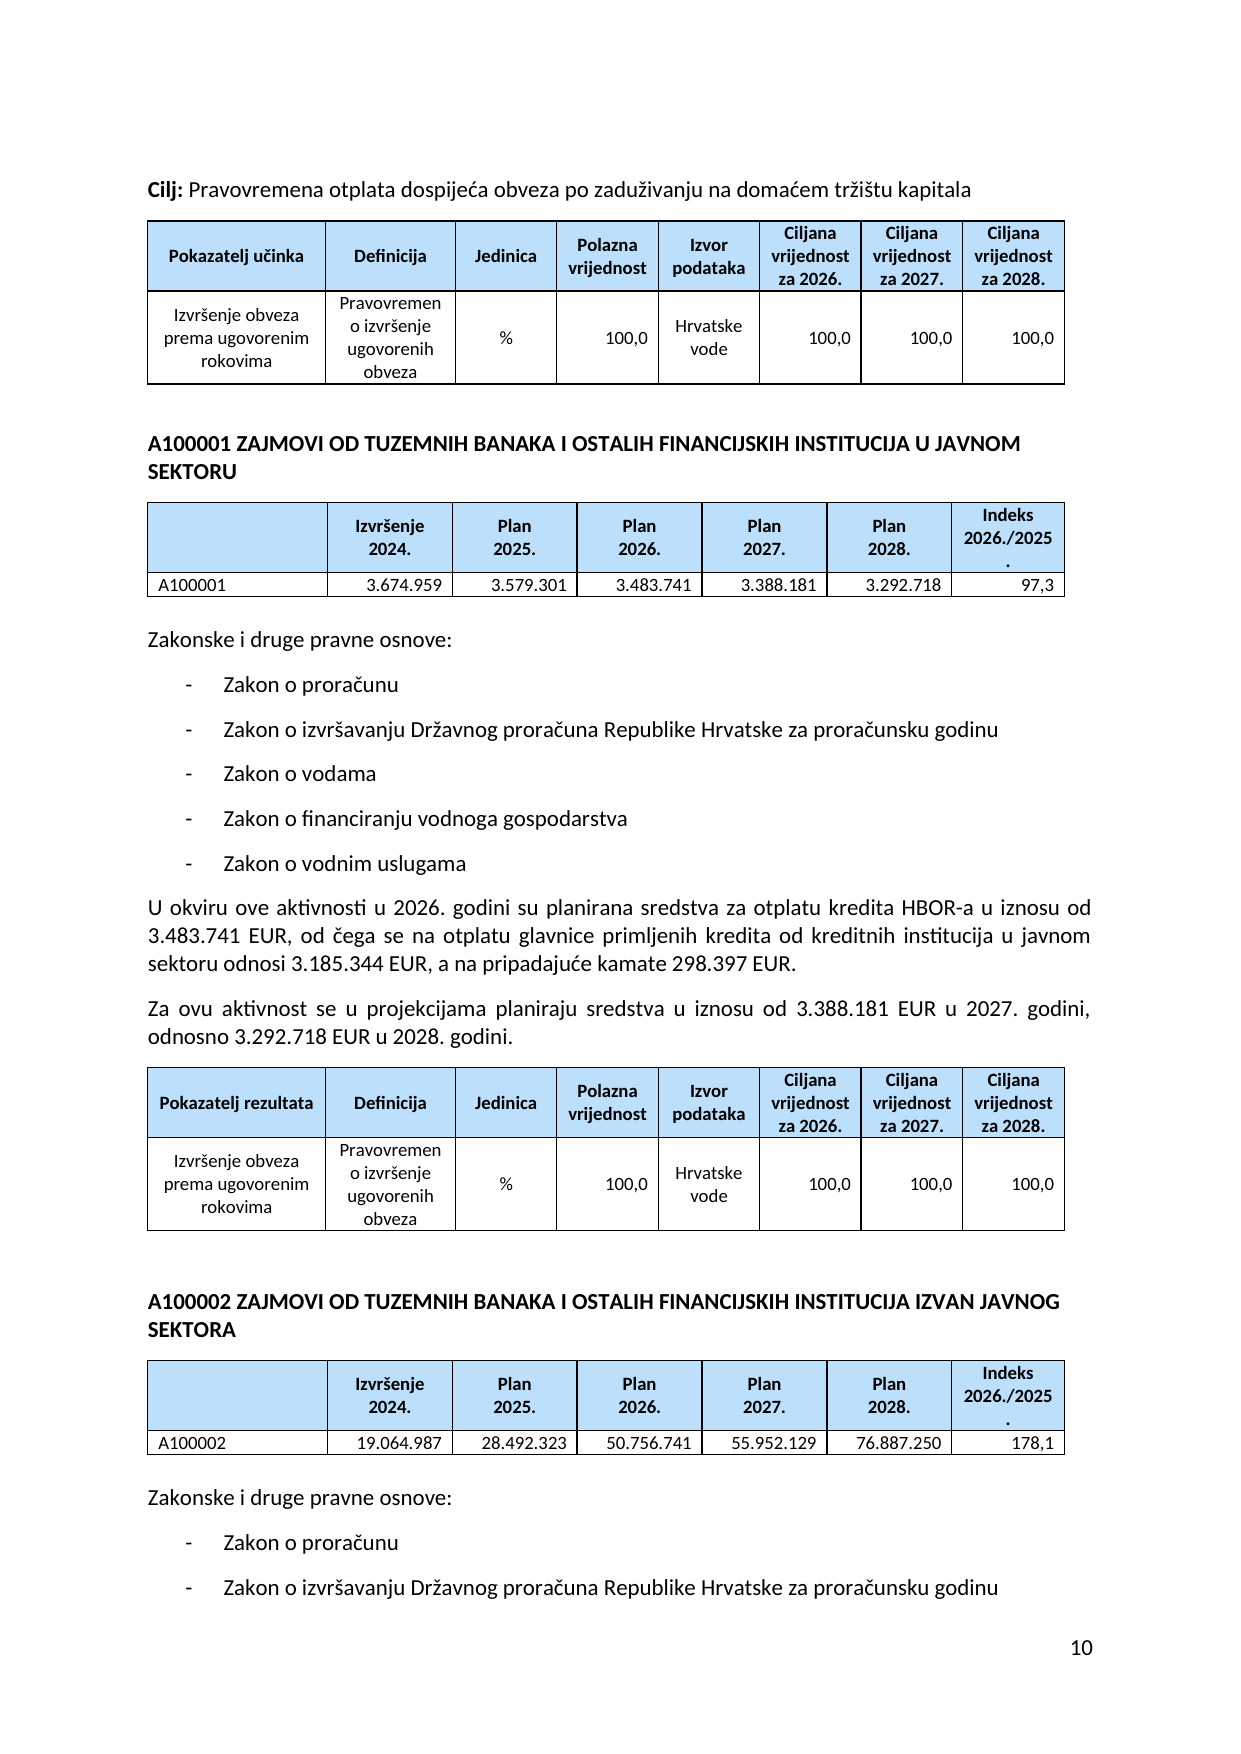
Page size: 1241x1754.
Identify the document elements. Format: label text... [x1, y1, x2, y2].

text - Zakon o izvršavanju Državnog proračuna Republike Hrvatske za proračunsku godinu [185, 715, 1093, 743]
text - Zakon o vodnim uslugama [185, 849, 1093, 877]
text - Zakon o vodama [185, 759, 1093, 787]
table_header Ciljana vrijednost za 2028. [963, 1068, 1064, 1137]
table_header Plan 2028. [828, 1361, 951, 1430]
table_cell Izvršenje obveza prema ugovorenim rokovima [148, 292, 325, 383]
table_header Plan 2026. [578, 503, 701, 572]
table_header Indeks 2026./2025. [952, 1361, 1064, 1430]
table_header Plan 2025. [453, 1361, 576, 1430]
table_cell 76.887.250 [828, 1431, 951, 1454]
table_cell 3.388.181 [703, 573, 826, 596]
table_cell 100,0 [557, 1138, 658, 1230]
text A100001 ZAJMOVI OD TUZEMNIH BANAKA I OSTALIH FINANCIJSKIH INSTITUCIJA U JAVNOM SEKTORU [148, 429, 1093, 485]
text - Zakon o proračunu [185, 670, 1093, 698]
text A100002 ZAJMOVI OD TUZEMNIH BANAKA I OSTALIH FINANCIJSKIH INSTITUCIJA IZVAN JAVNOG SEKTORA [148, 1259, 1093, 1343]
table_cell 100,0 [963, 1138, 1064, 1230]
table_header Definicija [326, 1068, 455, 1137]
table_header Izvor podataka [659, 222, 759, 290]
table_header Izvor podataka [659, 1068, 759, 1137]
table_header Jedinica [456, 222, 556, 290]
table_header Ciljana vrijednost za 2027. [862, 222, 962, 290]
table_cell Hrvatske vode [659, 292, 759, 383]
text Zakonske i druge pravne osnove: [148, 625, 1093, 653]
table_cell 3.674.959 [328, 573, 452, 596]
text Za ovu aktivnost se u projekcijama planiraju sredstva u iznosu od 3.388.181 EUR u 2027. godini, odnosno 3.292.718 EUR u 2028. godini. [148, 994, 1093, 1050]
table_header [148, 503, 327, 572]
table_cell 3.292.718 [828, 573, 951, 596]
table_header Pokazatelj učinka [148, 222, 325, 290]
table_cell 19.064.987 [328, 1431, 452, 1454]
table_header Plan 2025. [453, 503, 576, 572]
table_header Jedinica [456, 1068, 556, 1137]
table_cell 28.492.323 [453, 1431, 576, 1454]
table_header Plan 2027. [703, 1361, 826, 1430]
table_cell 100,0 [963, 292, 1064, 383]
table_cell 3.579.301 [453, 573, 576, 596]
table_cell A100001 [148, 573, 327, 596]
table_cell 178,1 [952, 1431, 1064, 1454]
table_cell 3.483.741 [578, 573, 701, 596]
table_header Plan 2028. [828, 503, 951, 572]
table_cell 100,0 [862, 1138, 962, 1230]
table_cell 100,0 [760, 1138, 860, 1230]
table_header Ciljana vrijednost za 2026. [760, 222, 860, 290]
text Cilj: Pravovremena otplata dospijeća obveza po zaduživanju na domaćem tržištu kapitala [148, 176, 1093, 204]
table_header Izvršenje 2024. [328, 1361, 452, 1430]
table_cell 100,0 [557, 292, 658, 383]
table_cell 50.756.741 [578, 1431, 701, 1454]
table_header Ciljana vrijednost za 2026. [760, 1068, 860, 1137]
table_cell A100002 [148, 1431, 327, 1454]
table_cell 55.952.129 [703, 1431, 826, 1454]
table_cell Hrvatske vode [659, 1138, 759, 1230]
text - Zakon o financiranju vodnoga gospodarstva [185, 804, 1093, 832]
table_cell 100,0 [760, 292, 860, 383]
table_cell 100,0 [862, 292, 962, 383]
table_header Plan 2026. [578, 1361, 701, 1430]
table_cell % [456, 292, 556, 383]
table_header Definicija [326, 222, 455, 290]
text - Zakon o proračunu [185, 1528, 1093, 1556]
table_header Polazna vrijednost [557, 1068, 658, 1137]
table_header Ciljana vrijednost za 2028. [963, 222, 1064, 290]
table_header [148, 1361, 327, 1430]
table_header Plan 2027. [703, 503, 826, 572]
table_header Polazna vrijednost [557, 222, 658, 290]
text Zakonske i druge pravne osnove: [148, 1483, 1093, 1511]
table_cell 97,3 [952, 573, 1064, 596]
text U okviru ove aktivnosti u 2026. godini su planirana sredstva za otplatu kredita HBOR-a u iznosu od 3.483.741 EUR, od čega se na otplatu glavnice primljenih kredita od kreditnih institucija u javnom sektoru odnosi 3.185.344 EUR, a na pripadajuće kamate 298.397 EUR. [148, 893, 1093, 977]
table_cell Pravovremeno izvršenje ugovorenih obveza [326, 292, 455, 383]
text - Zakon o izvršavanju Državnog proračuna Republike Hrvatske za proračunsku godinu [185, 1573, 1093, 1601]
table_header Izvršenje 2024. [328, 503, 452, 572]
table_header Indeks 2026./2025. [952, 503, 1064, 572]
table_cell Izvršenje obveza prema ugovorenim rokovima [148, 1138, 325, 1230]
table_header Ciljana vrijednost za 2027. [862, 1068, 962, 1137]
table_header Pokazatelj rezultata [148, 1068, 325, 1137]
table_cell % [456, 1138, 556, 1230]
table_cell Pravovremeno izvršenje ugovorenih obveza [326, 1138, 455, 1230]
